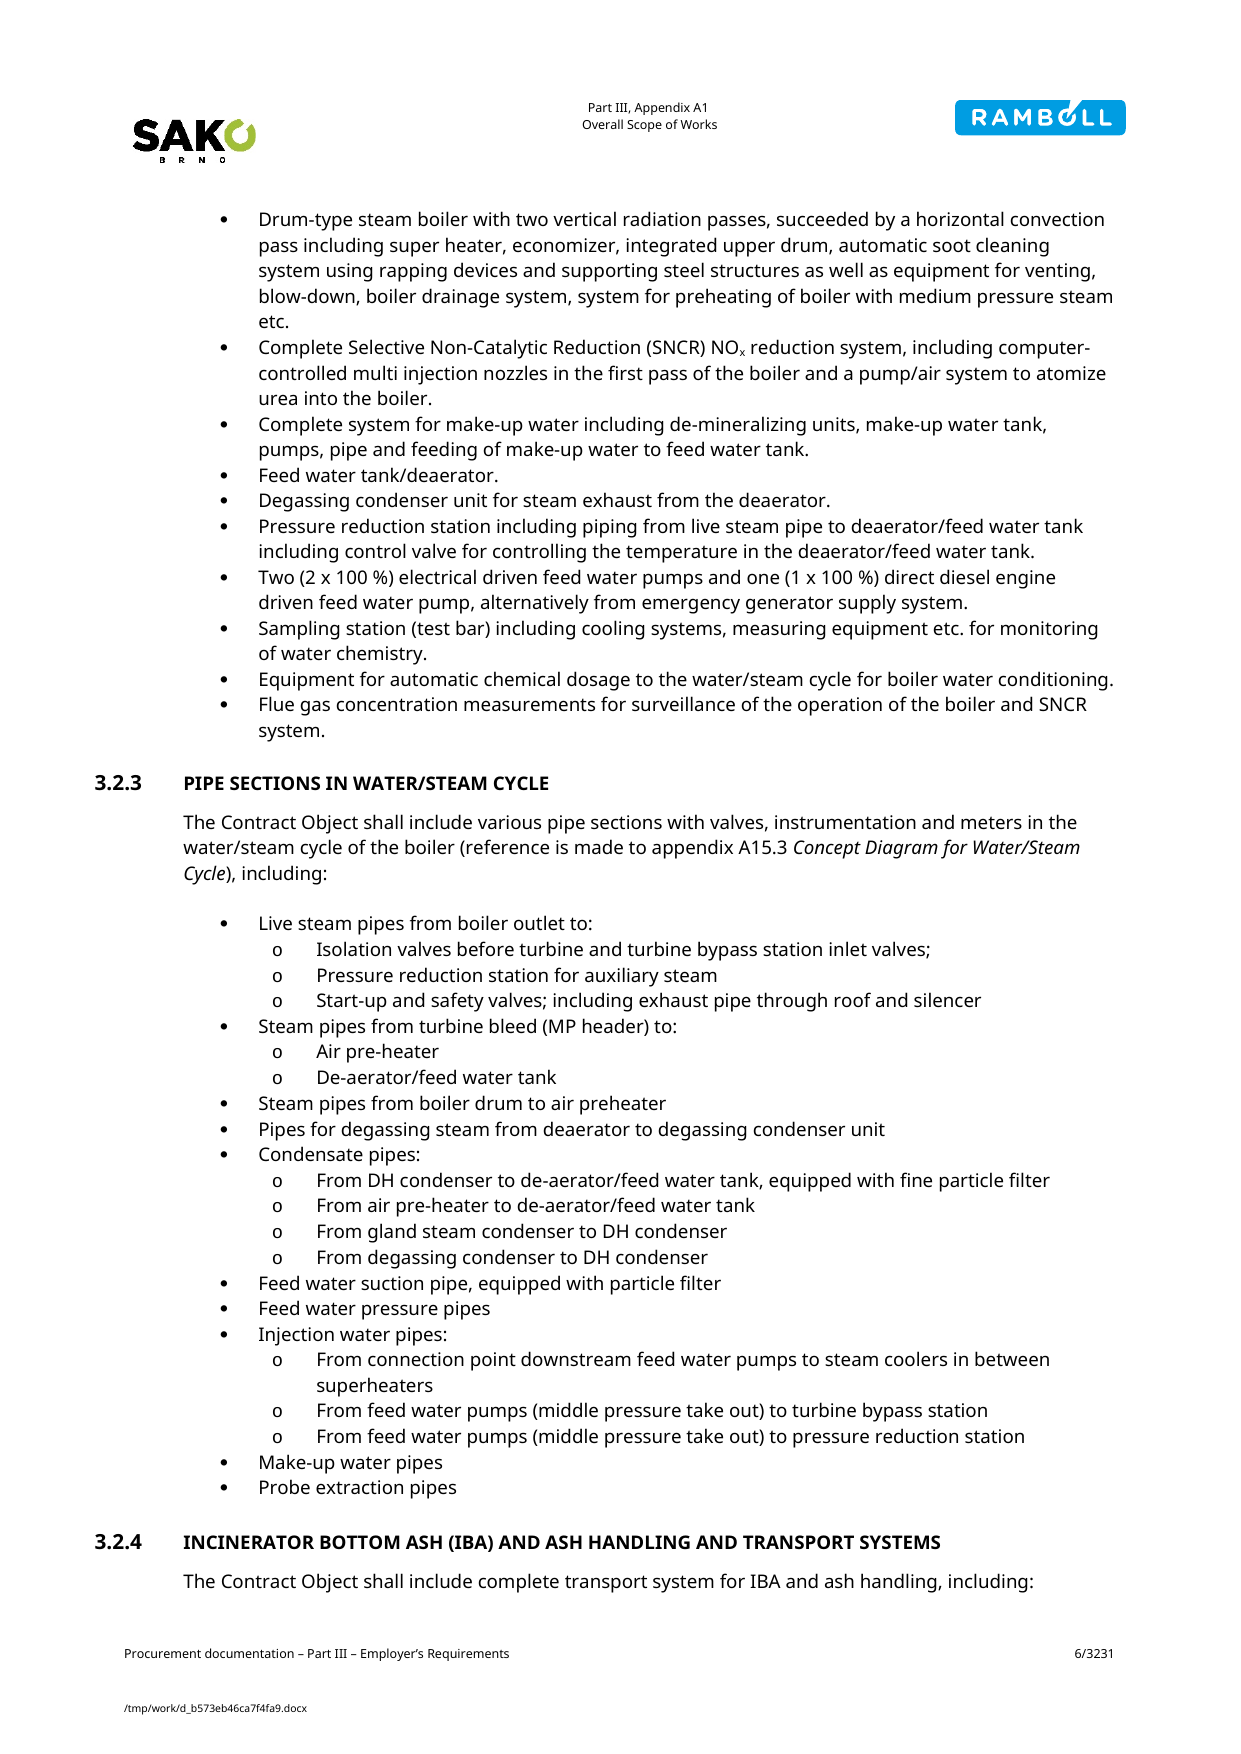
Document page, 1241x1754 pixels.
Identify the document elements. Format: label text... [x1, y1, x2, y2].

list Steam pipes from boiler drum to air preheater [221, 1090, 1116, 1116]
list Drum-type steam boiler with two vertical radiation passes, succeeded by a horizontal convection pass including super heater, economizer, integrated upper drum, automatic soot cleaning system using rapping devices and supporting steel structures as well as equipment for venting, blow-down, boiler drainage system, system for preheating of boiler with medium pressure steam etc. [221, 207, 1116, 334]
list Flue gas concentration measurements for surveillance of the operation of the boiler and SNCR system. [221, 692, 1116, 743]
list Degassing condenser unit for steam exhaust from the deaerator. [221, 487, 1116, 513]
subtitle Incinerator Bottom ash (IBA) and Ash Handling and Transport Systems [94, 1527, 1116, 1556]
list Sampling station (test bar) including cooling systems, measuring equipment etc. for monitoring of water chemistry. [221, 615, 1116, 666]
list Feed water suction pipe, equipped with particle filter [221, 1270, 1116, 1295]
list Complete Selective Non-Catalytic Reduction (SNCR) NOx reduction system, including computer-controlled multi injection nozzles in the first pass of the boiler and a pump/air system to atomize urea into the boiler. [221, 334, 1116, 411]
list Start-up and safety valves; including exhaust pipe through roof and silencer [272, 988, 1116, 1013]
list Probe extraction pipes [221, 1474, 1116, 1500]
list Air pre-heater [272, 1039, 1116, 1064]
list Feed water tank/deaerator. [221, 462, 1116, 487]
list Pressure reduction station including piping from live steam pipe to deaerator/feed water tank including control valve for controlling the temperature in the deaerator/feed water tank. [221, 513, 1116, 564]
list From degassing condenser to DH condenser [272, 1244, 1116, 1270]
list From connection point downstream feed water pumps to steam coolers in between superheaters [272, 1346, 1116, 1398]
list From DH condenser to de-aerator/feed water tank, equipped with fine particle filter [272, 1167, 1116, 1193]
list From air pre-heater to de-aerator/feed water tank [272, 1193, 1116, 1218]
list From gland steam condenser to DH condenser [272, 1218, 1116, 1244]
list Complete system for make-up water including de-mineralizing units, make-up water tank, pumps, pipe and feeding of make-up water to feed water tank. [221, 411, 1116, 462]
list Steam pipes from turbine bleed (MP header) to: [221, 1013, 1116, 1039]
list From feed water pumps (middle pressure take out) to pressure reduction station [272, 1423, 1116, 1449]
text The Contract Object shall include complete transport system for IBA and ash handling, including: [183, 1568, 1116, 1594]
list Make-up water pipes [221, 1449, 1116, 1474]
list Pressure reduction station for auxiliary steam [272, 962, 1116, 988]
list De-aerator/feed water tank [272, 1064, 1116, 1090]
text The Contract Object shall include various pipe sections with valves, instrumentation and meters in the water/steam cycle of the boiler (reference is made to appendix A15.3 Concept Diagram for Water/Steam Cycle), including: [183, 809, 1116, 886]
list Two (2 x 100 %) electrical driven feed water pumps and one (1 x 100 %) direct diesel engine driven feed water pump, alternatively from emergency generator supply system. [221, 564, 1116, 615]
subtitle Pipe Sections in Water/Steam Cycle [94, 768, 1116, 797]
list Pipes for degassing steam from deaerator to degassing condenser unit [221, 1116, 1116, 1141]
list Isolation valves before turbine and turbine bypass station inlet valves; [272, 936, 1116, 962]
list Condensate pipes: [221, 1141, 1116, 1167]
list Live steam pipes from boiler outlet to: [221, 911, 1116, 936]
list From feed water pumps (middle pressure take out) to turbine bypass station [272, 1398, 1116, 1423]
list Feed water pressure pipes [221, 1295, 1116, 1321]
list Equipment for automatic chemical dosage to the water/steam cycle for boiler water conditioning. [221, 666, 1116, 692]
picture [132, 119, 256, 163]
list Injection water pipes: [221, 1321, 1116, 1346]
